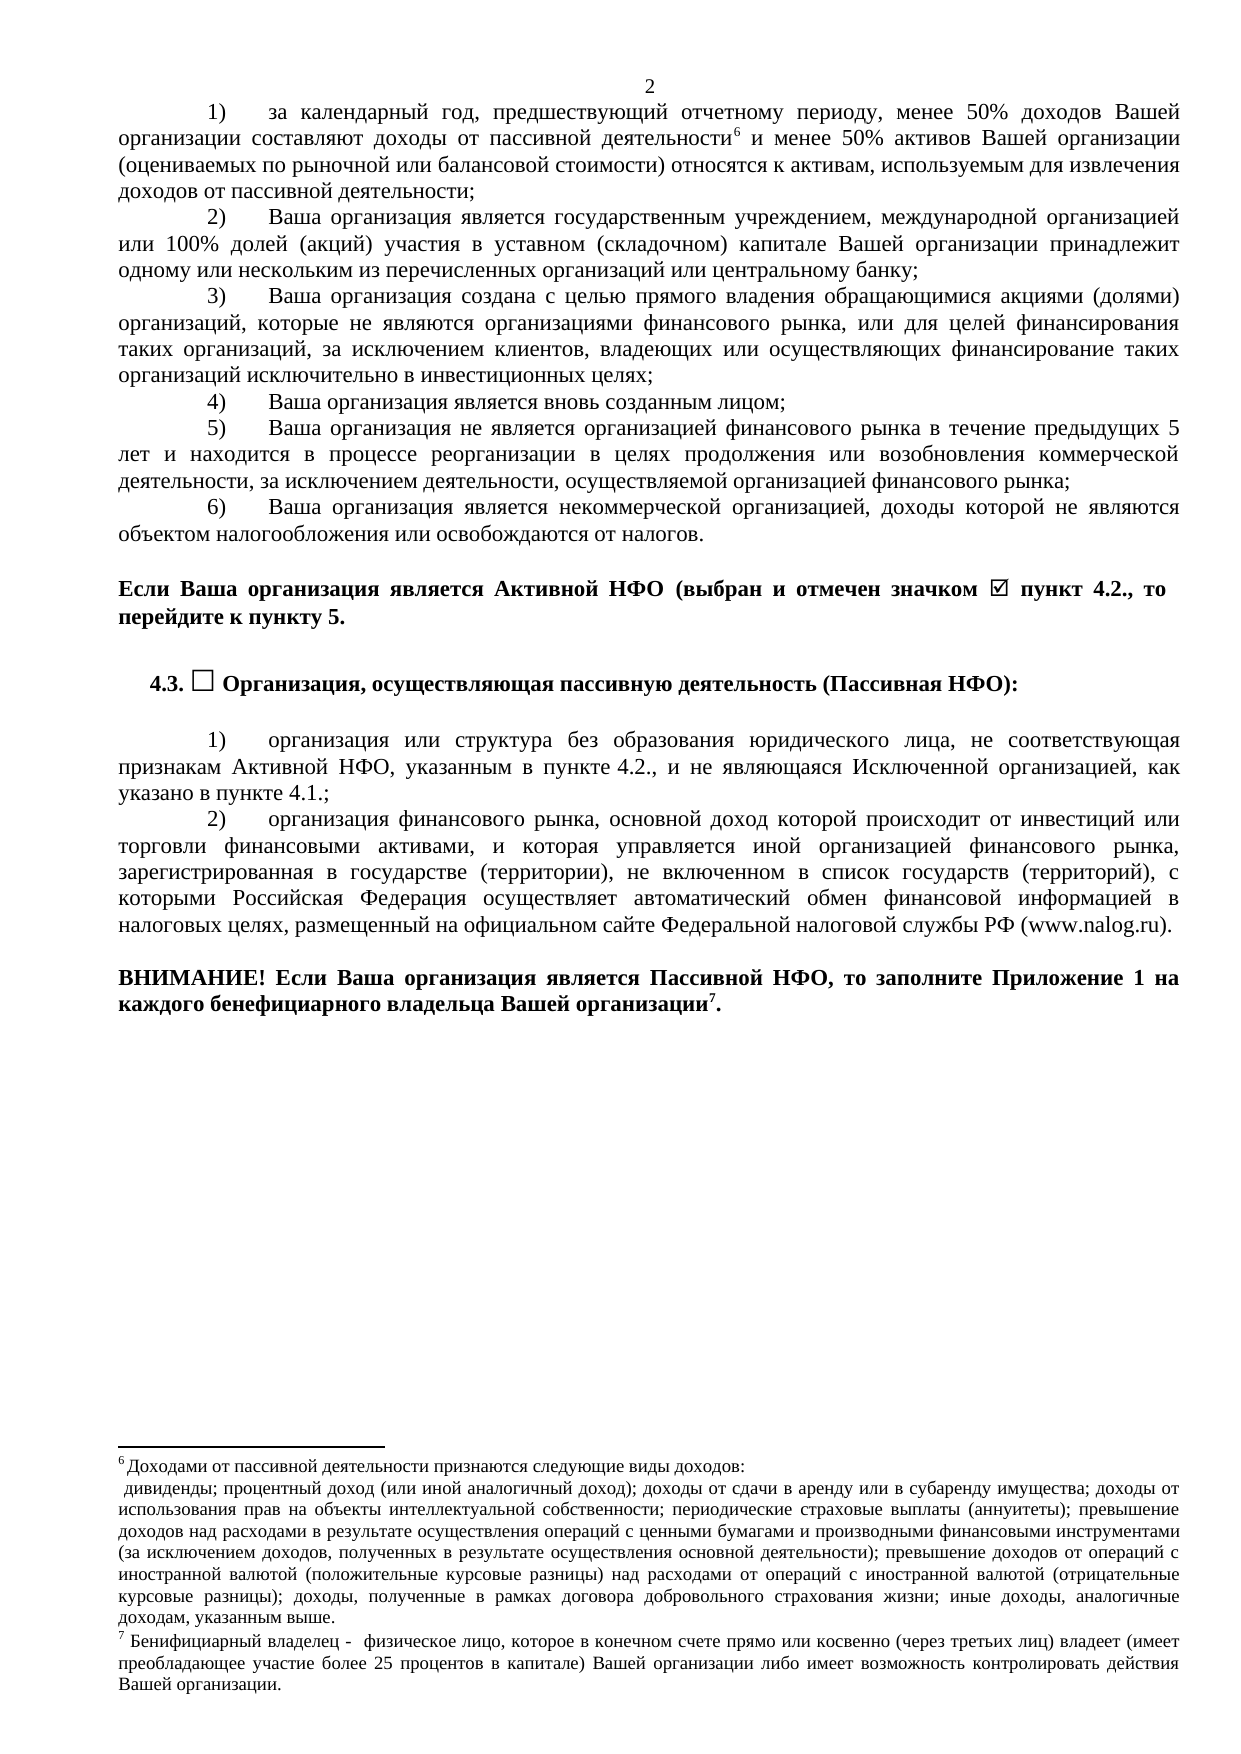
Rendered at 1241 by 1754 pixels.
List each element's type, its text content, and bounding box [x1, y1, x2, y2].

list Ваша организация не является организацией финансового рынка в течение предыдущих 5 лет и находится в процессе реорганизации в целях продолжения или возобновления коммерческой деятельности, за исключением деятельности, осуществляемой организацией финансового рынка; [118, 414, 1181, 493]
list 4.3. Организация, осуществляющая пассивную деятельность (Пассивная НФО): [149, 660, 1181, 700]
list Ваша организация является некоммерческой организацией, доходы которой не являются объектом налогообложения или освобождаются от налогов. [118, 493, 1181, 546]
list Ваша организация является государственным учреждением, международной организацией или 100% долей (акций) участия в уставном (складочном) капитале Вашей организации принадлежит одному или нескольким из перечисленных организаций или центральному банку; [118, 203, 1181, 282]
list Если Ваша организация является Активной НФО (выбран и отмечен значком пункт 4.2., то перейдите к пункту 5. [118, 575, 1166, 629]
list за календарный год, предшествующий отчетному периоду, менее 50% доходов Вашей организации составляют доходы от пассивной деятельности и менее 50% активов Вашей организации (оцениваемых по рыночной или балансовой стоимости) относятся к активам, используемым для извлечения доходов от пассивной деятельности; [118, 98, 1181, 203]
list Ваша организация создана с целью прямого владения обращающимися акциями (долями) организаций, которые не являются организациями финансового рынка, или для целей финансирования таких организаций, за исключением клиентов, владеющих или осуществляющих финансирование таких организаций исключительно в инвестиционных целях; [118, 282, 1181, 388]
text ВНИМАНИЕ! Если Ваша организация является Пассивной НФО, то заполните Приложение 1 на каждого бенефициарного владельца Вашей организации. [118, 963, 1181, 1016]
list организация финансового рынка, основной доход которой происходит от инвестиций или торговли финансовыми активами, и которая управляется иной организацией финансового рынка, зарегистрированная в государстве (территории), не включенном в список государств (территорий), с которыми Российская Федерация осуществляет автоматический обмен финансовой информацией в налоговых целях, размещенный на официальном сайте Федеральной налоговой службы РФ (www.nalog.ru). [118, 805, 1181, 937]
list Ваша организация является вновь созданным лицом; [118, 388, 1181, 414]
list организация или структура без образования юридического лица, не соответствующая признакам Активной НФО, указанным в пункте 4.2., и не являющаяся Исключенной организацией, как указано в пункте 4.1.; [118, 726, 1181, 805]
